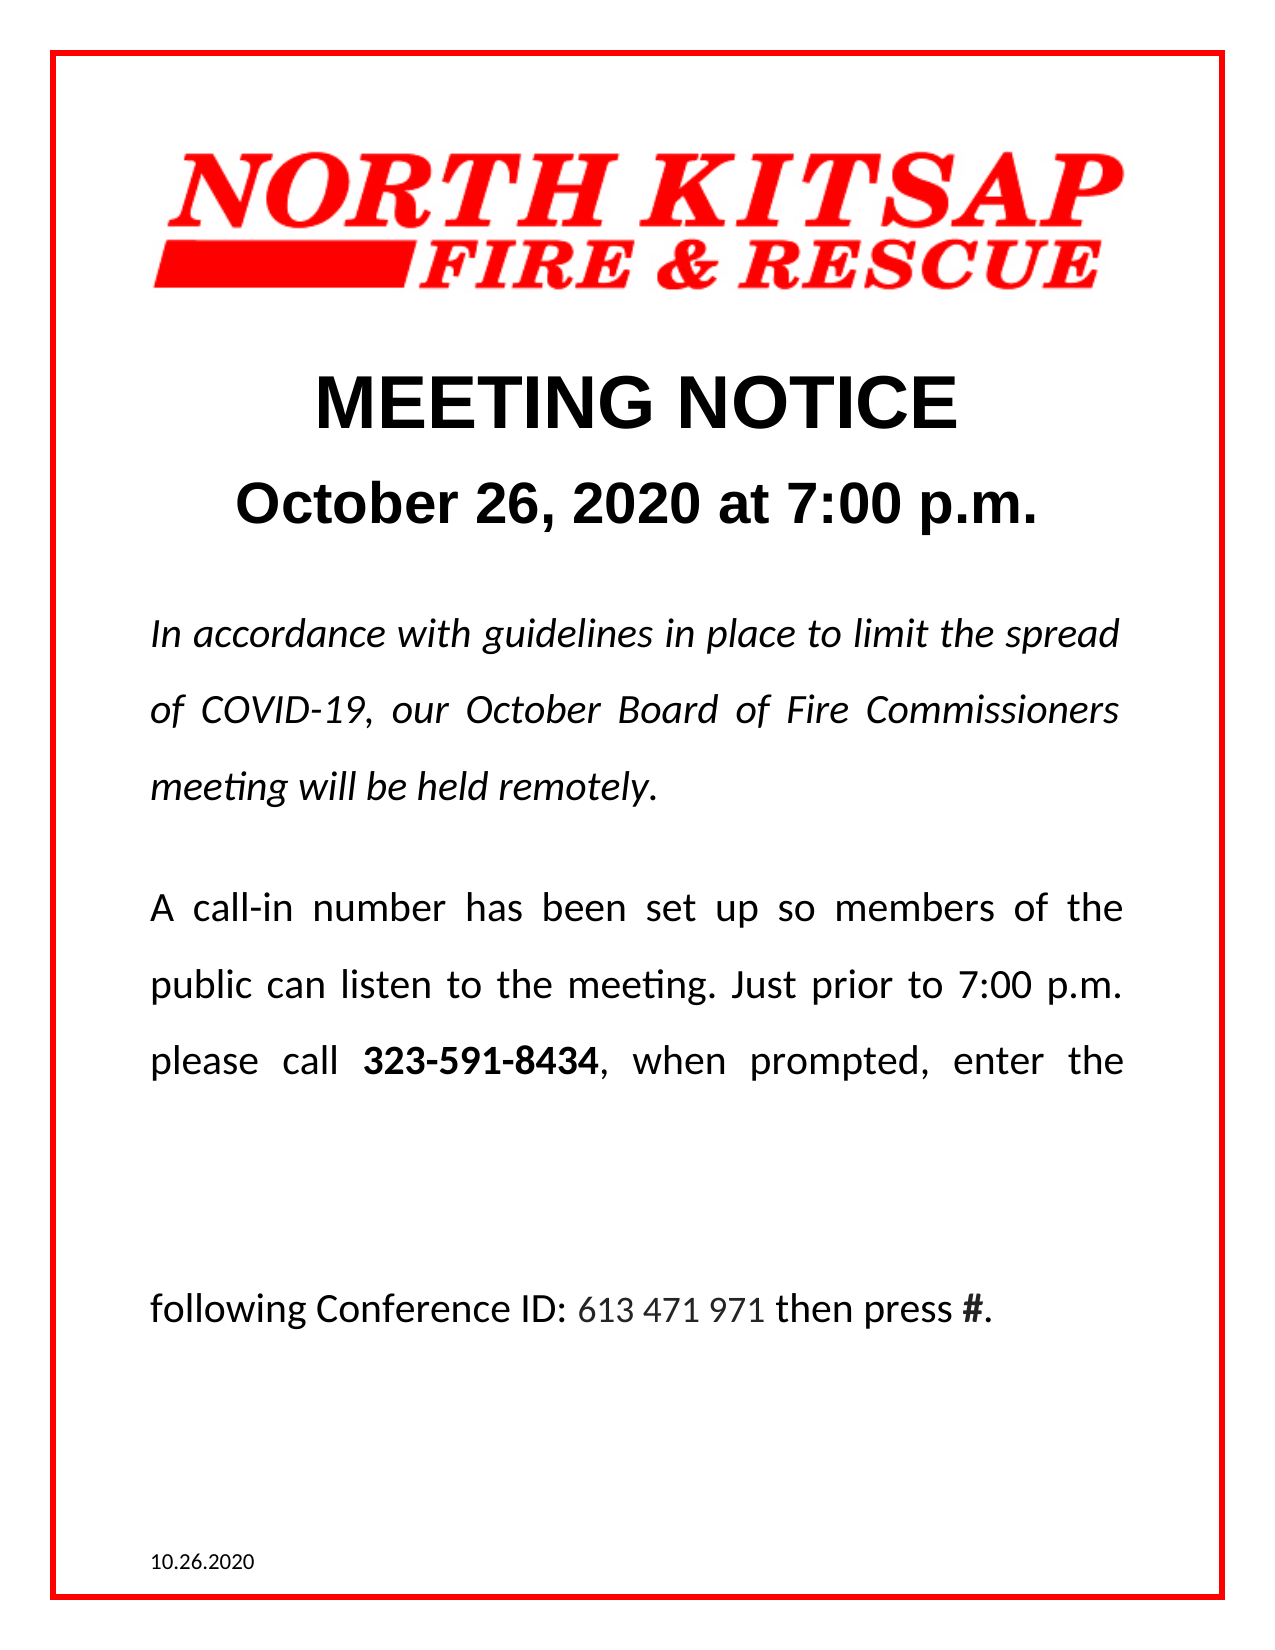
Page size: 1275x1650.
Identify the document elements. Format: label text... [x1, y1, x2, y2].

text A call-in number has been set up so members of the public can listen to the meeting. Just prior to 7:00 p.m. please call 323-591-8434, when prompted, enter the following Conference ID: 613 471 971 then press #. [150, 881, 1125, 1359]
picture [150, 150, 1125, 293]
text October 26, 2020 at 7:00 p.m. [150, 468, 1125, 535]
text In accordance with guidelines in place to limit the spread of COVID-19, our October Board of Fire Commissioners meeting will be held remotely. [150, 607, 1125, 810]
text MEETING NOTICE [150, 358, 1125, 445]
